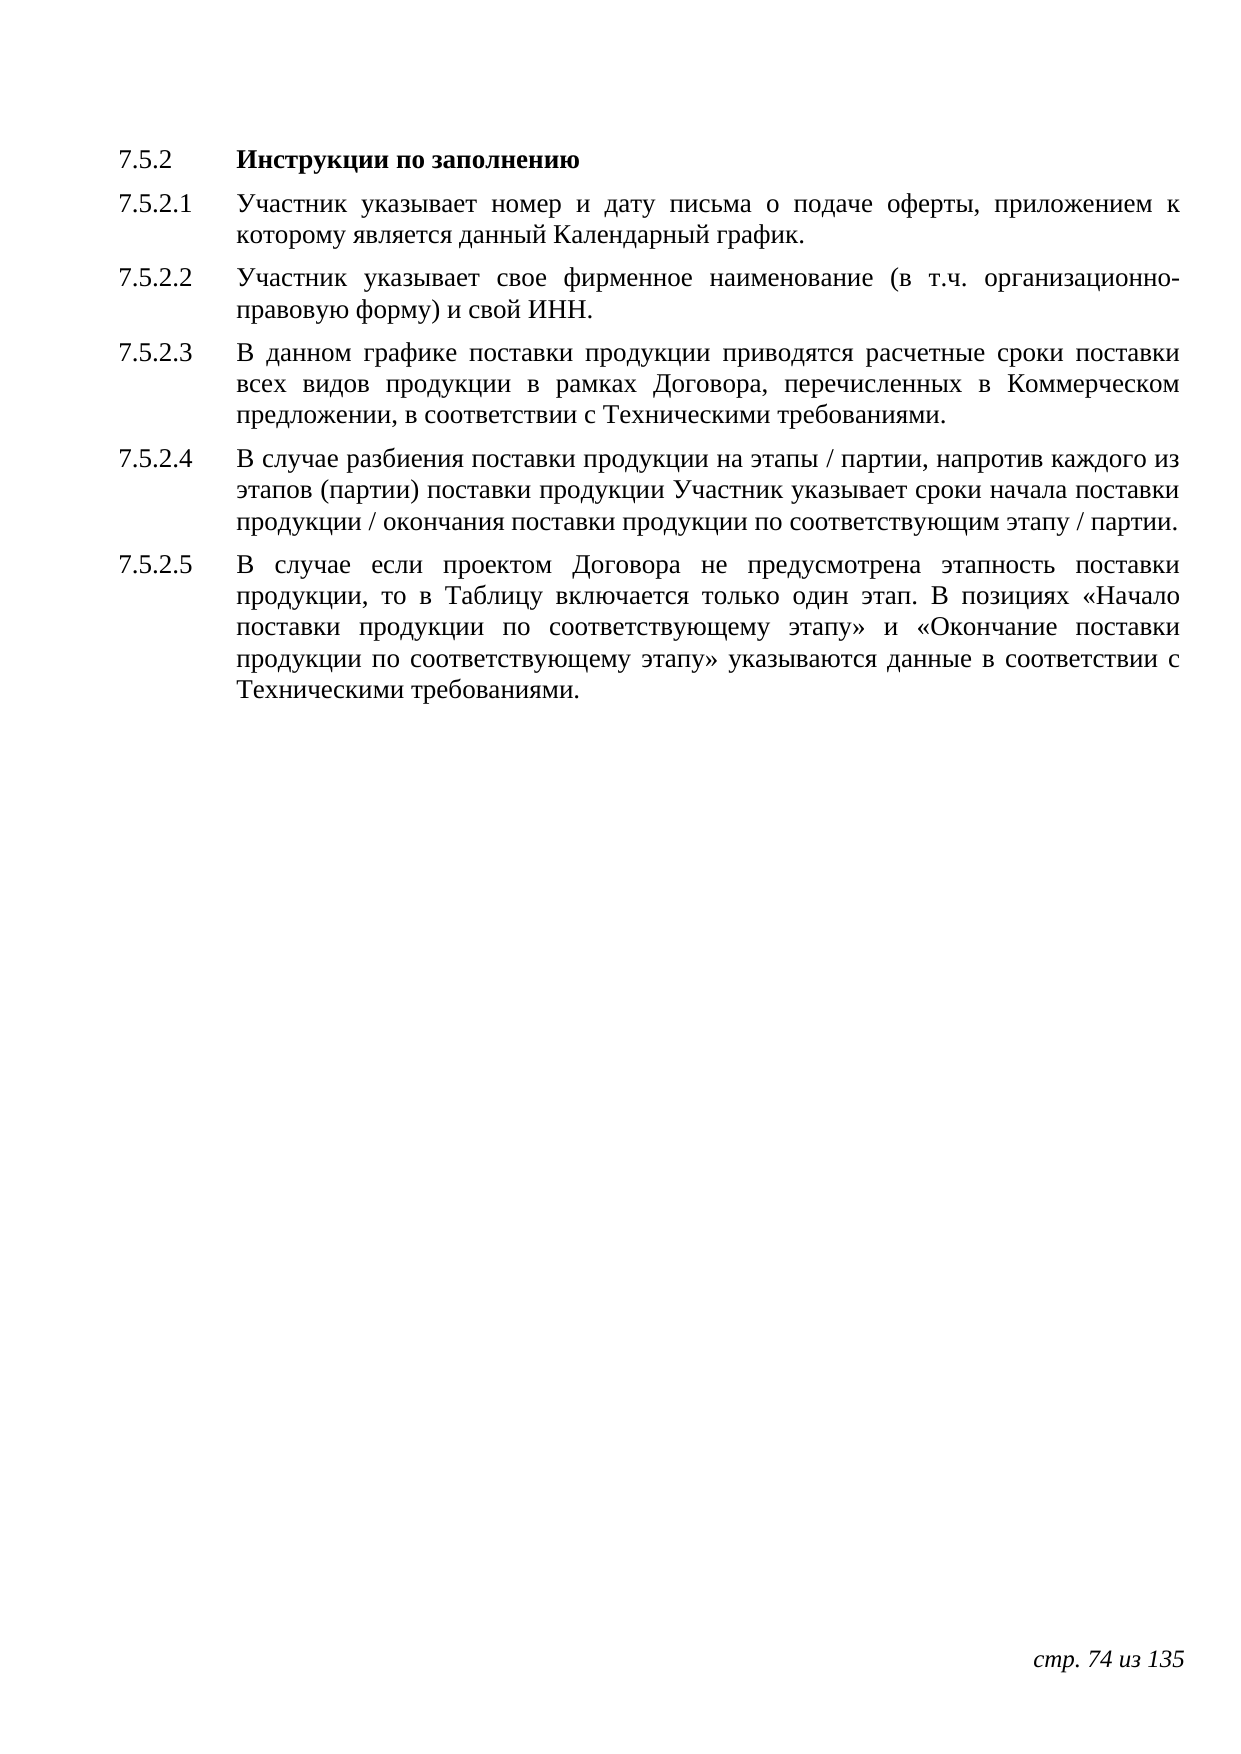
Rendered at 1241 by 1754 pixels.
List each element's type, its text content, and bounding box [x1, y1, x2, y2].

text В данном графике поставки продукции приводятся расчетные сроки поставки всех видов продукции в рамках Договора, перечисленных в Коммерческом предложении, в соответствии с Техническими требованиями. [118, 336, 1181, 430]
text Участник указывает свое фирменное наименование (в т.ч. организационно-правовую форму) и свой ИНН. [118, 262, 1181, 324]
text Инструкции по заполнению [118, 143, 1181, 174]
text В случае разбиения поставки продукции на этапы / партии, напротив каждого из этапов (партии) поставки продукции Участник указывает сроки начала поставки продукции / окончания поставки продукции по соответствующим этапу / партии. [118, 442, 1181, 536]
text В случае если проектом Договора не предусмотрена этапность поставки продукции, то в Таблицу включается только один этап. В позициях «Начало поставки продукции по соответствующему этапу» и «Окончание поставки продукции по соответствующему этапу» указываются данные в соответствии с Техническими требованиями. [118, 548, 1181, 704]
text Участник указывает номер и дату письма о подаче оферты, приложением к которому является данный Календарный график. [118, 187, 1181, 249]
